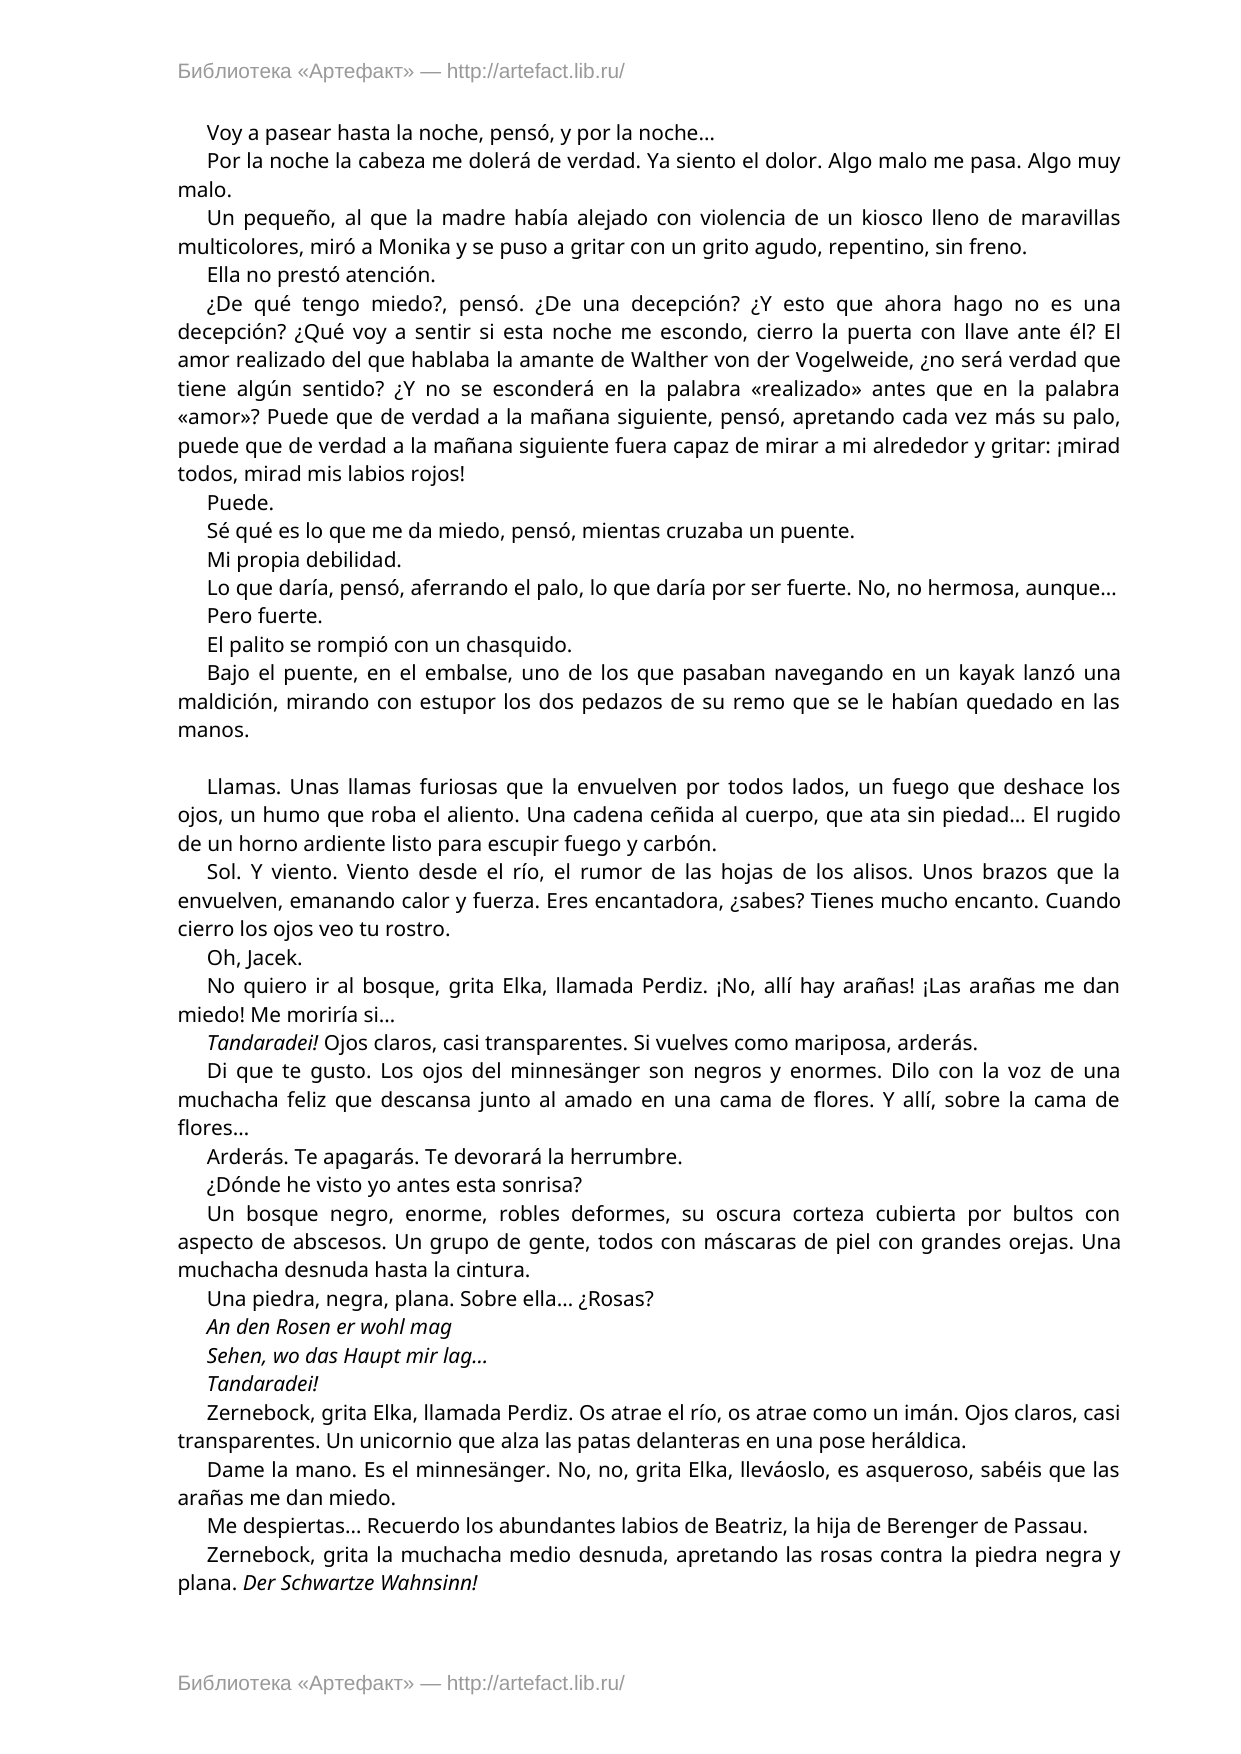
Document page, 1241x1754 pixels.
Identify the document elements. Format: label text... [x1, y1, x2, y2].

text Por la noche la cabeza me dolerá de verdad. Ya siento el dolor. Algo malo me pasa. Algo muy malo. [177, 147, 1122, 203]
text Pero fuerte. [177, 602, 1122, 630]
text ¿Dónde he visto yo antes esta sonrisa? [177, 1170, 1122, 1199]
text Tandaradei! [177, 1369, 1122, 1398]
text ¿De qué tengo miedo?, pensó. ¿De una decepción? ¿Y esto que ahora hago no es una decepción? ¿Qué voy a sentir si esta noche me escondo, cierro la puerta con llave ante él? El amor realizado del que hablaba la amante de Walther von der Vogelweide, ¿no será verdad que tiene algún sentido? ¿Y no se esconderá en la palabra «realizado» antes que en la palabra «amor»? Puede que de verdad a la mañana siguiente, pensó, apretando cada vez más su palo, puede que de verdad a la mañana siguiente fuera capaz de mirar a mi alrededor y gritar: ¡mirad todos, mirad mis labios rojos! [177, 289, 1122, 488]
text Bajo el puente, en el embalse, uno de los que pasaban navegando en un kayak lanzó una maldición, mirando con estupor los dos pedazos de su remo que se le habían quedado en las manos. [177, 658, 1122, 744]
text Dame la mano. Es el minnesänger. No, no, grita Elka, lleváoslo, es asqueroso, sabéis que las arañas me dan miedo. [177, 1455, 1122, 1512]
text Tandaradei! Ojos claros, casi transparentes. Si vuelves como mariposa, arderás. [177, 1028, 1122, 1057]
text Sé qué es lo que me da miedo, pensó, mientas cruzaba un puente. [177, 516, 1122, 545]
text El palito se rompió con un chasquido. [177, 630, 1122, 658]
text No quiero ir al bosque, grita Elka, llamada Perdiz. ¡No, allí hay arañas! ¡Las arañas me dan miedo! Me moriría si… [177, 971, 1122, 1028]
text An den Rosen er wohl mag [177, 1312, 1122, 1341]
text Zernebock, grita la muchacha medio desnuda, apretando las rosas contra la piedra negra y plana. Der Schwartze Wahnsinn! [177, 1540, 1122, 1597]
text Puede. [177, 488, 1122, 516]
text Zernebock, grita Elka, llamada Perdiz. Os atrae el río, os atrae como un imán. Ojos claros, casi transparentes. Un unicornio que alza las patas delanteras en una pose heráldica. [177, 1398, 1122, 1455]
text Me despiertas… Recuerdo los abundantes labios de Beatriz, la hija de Berenger de Passau. [177, 1512, 1122, 1540]
text Sehen, wo das Haupt mir lag… [177, 1341, 1122, 1369]
text Mi propia debilidad. [177, 545, 1122, 573]
text Oh, Jacek. [177, 943, 1122, 971]
text Arderás. Te apagarás. Te devorará la herrumbre. [177, 1142, 1122, 1170]
text Un pequeño, al que la madre había alejado con violencia de un kiosco lleno de maravillas multicolores, miró a Monika y se puso a gritar con un grito agudo, repentino, sin freno. [177, 203, 1122, 260]
text Sol. Y viento. Viento desde el río, el rumor de las hojas de los alisos. Unos brazos que la envuelven, emanando calor y fuerza. Eres encantadora, ¿sabes? Tienes mucho encanto. Cuando cierro los ojos veo tu rostro. [177, 857, 1122, 943]
text Una piedra, negra, plana. Sobre ella… ¿Rosas? [177, 1284, 1122, 1312]
text Voy a pasear hasta la noche, pensó, y por la noche… [177, 118, 1122, 147]
text Un bosque negro, enorme, robles deformes, su oscura corteza cubierta por bultos con aspecto de abscesos. Un grupo de gente, todos con máscaras de piel con grandes orejas. Una muchacha desnuda hasta la cintura. [177, 1199, 1122, 1284]
text Llamas. Unas llamas furiosas que la envuelven por todos lados, un fuego que deshace los ojos, un humo que roba el aliento. Una cadena ceñida al cuerpo, que ata sin piedad… El rugido de un horno ardiente listo para escupir fuego y carbón. [177, 772, 1122, 857]
text Lo que daría, pensó, aferrando el palo, lo que daría por ser fuerte. No, no hermosa, aunque… [177, 573, 1122, 602]
text Di que te gusto. Los ojos del minnesänger son negros y enormes. Dilo con la voz de una muchacha feliz que descansa junto al amado en una cama de flores. Y allí, sobre la cama de flores… [177, 1057, 1122, 1142]
text Ella no prestó atención. [177, 260, 1122, 289]
